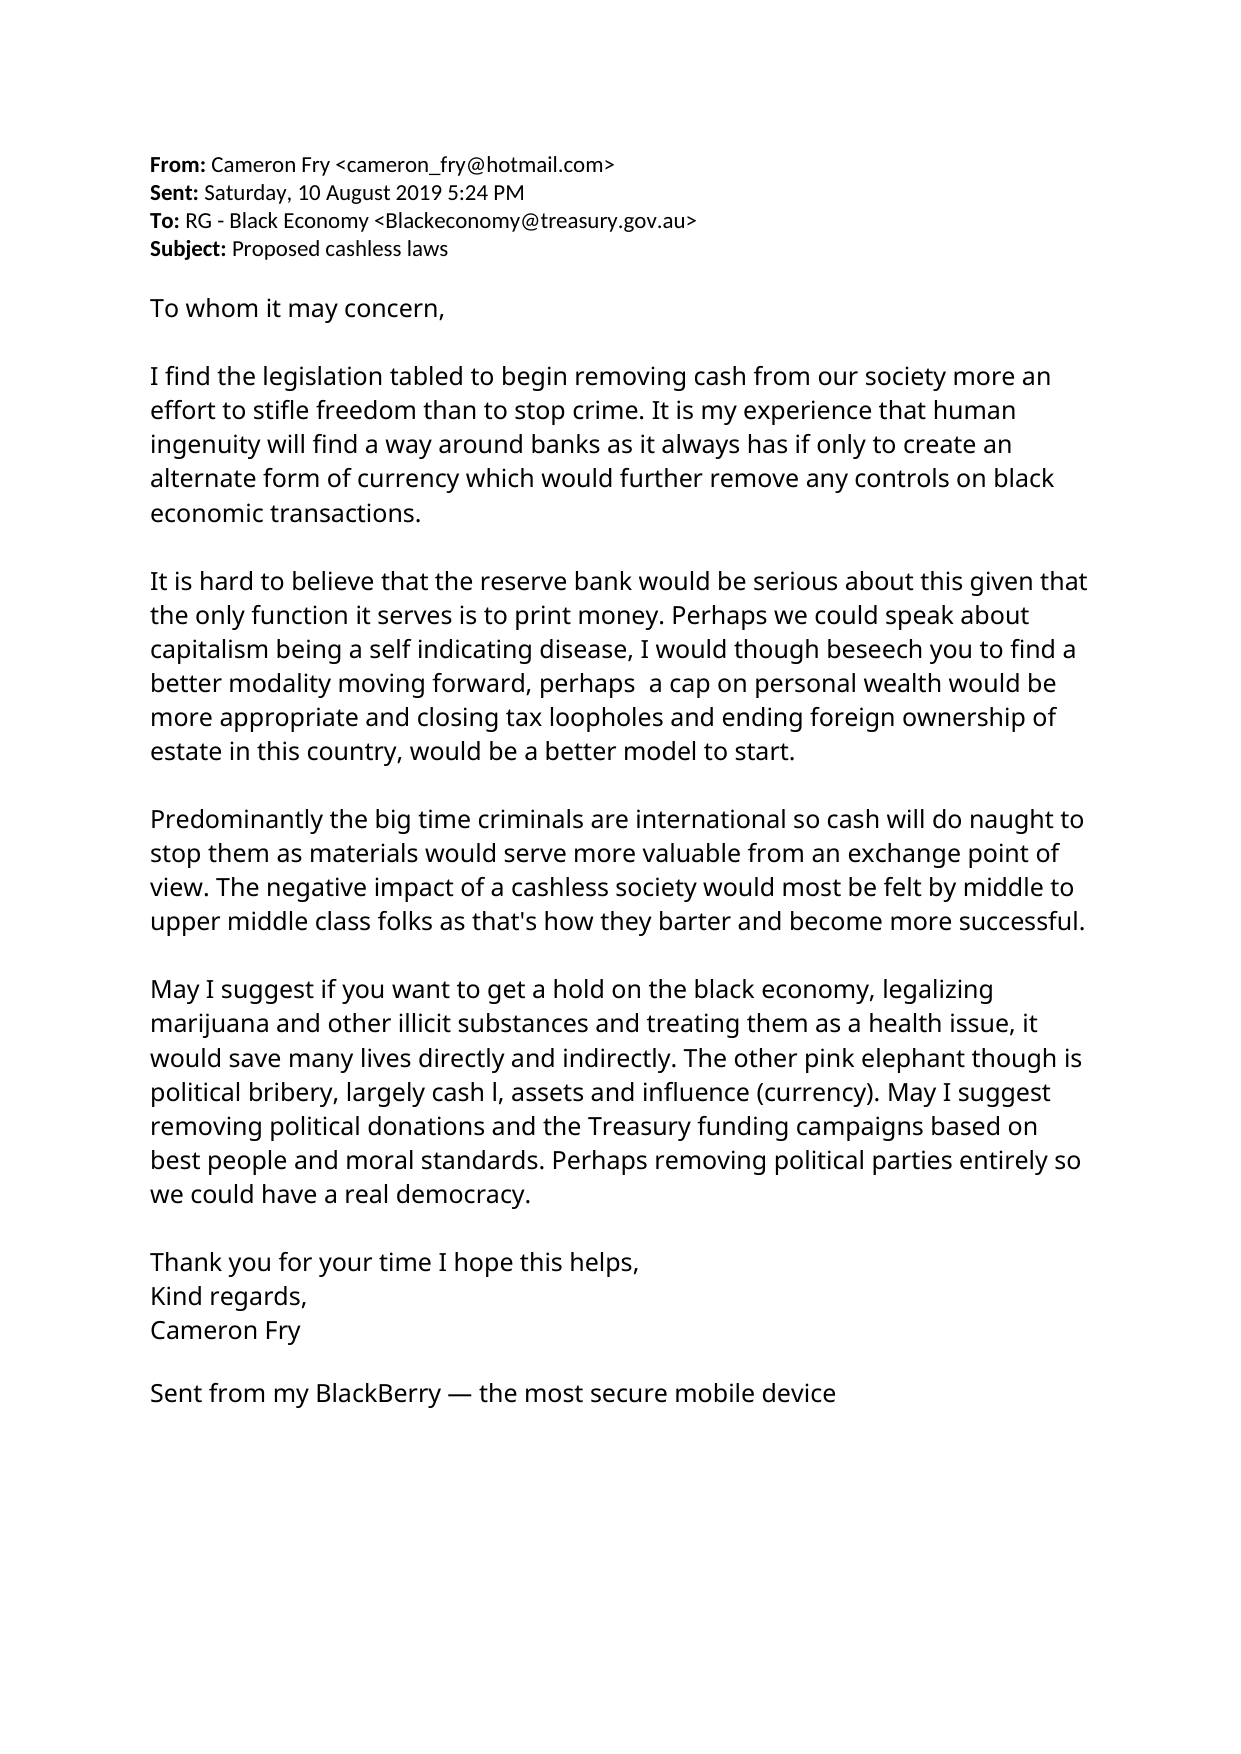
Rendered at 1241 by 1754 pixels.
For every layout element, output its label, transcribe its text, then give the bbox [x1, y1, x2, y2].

text May I suggest if you want to get a hold on the black economy, legalizing marijuana and other illicit substances and treating them as a health issue, it would save many lives directly and indirectly. The other pink elephant though is political bribery, largely cash l, assets and influence (currency). May I suggest removing political donations and the Treasury funding campaigns based on best people and moral standards. Perhaps removing political parties entirely so we could have a real democracy. [150, 972, 1090, 1211]
text Predominantly the big time criminals are international so cash will do naught to stop them as materials would serve more valuable from an exchange point of view. The negative impact of a cashless society would most be felt by middle to upper middle class folks as that's how they barter and become more successful. [150, 802, 1090, 938]
text To whom it may concern, [150, 291, 1090, 325]
text From: Cameron Fry <cameron_fry@hotmail.com> Sent: Saturday, 10 August 2019 5:24 PM To: RG - Black Economy <Blackeconomy@treasury.gov.au> Subject: Proposed cashless laws [150, 150, 1090, 262]
text Sent from my BlackBerry — the most secure mobile device [150, 1376, 1090, 1409]
text Cameron Fry [150, 1313, 1090, 1376]
text It is hard to believe that the reserve bank would be serious about this given that the only function it serves is to print money. Perhaps we could speak about capitalism being a self indicating disease, I would though beseech you to find a better modality moving forward, perhaps a cap on personal wealth would be more appropriate and closing tax loopholes and ending foreign ownership of estate in this country, would be a better model to start. [150, 563, 1090, 768]
text I find the legislation tabled to begin removing cash from our society more an effort to stifle freedom than to stop crime. It is my experience that human ingenuity will find a way around banks as it always has if only to create an alternate form of currency which would further remove any controls on black economic transactions. [150, 359, 1090, 529]
text Thank you for your time I hope this helps, [150, 1244, 1090, 1279]
text Kind regards, [150, 1279, 1090, 1313]
